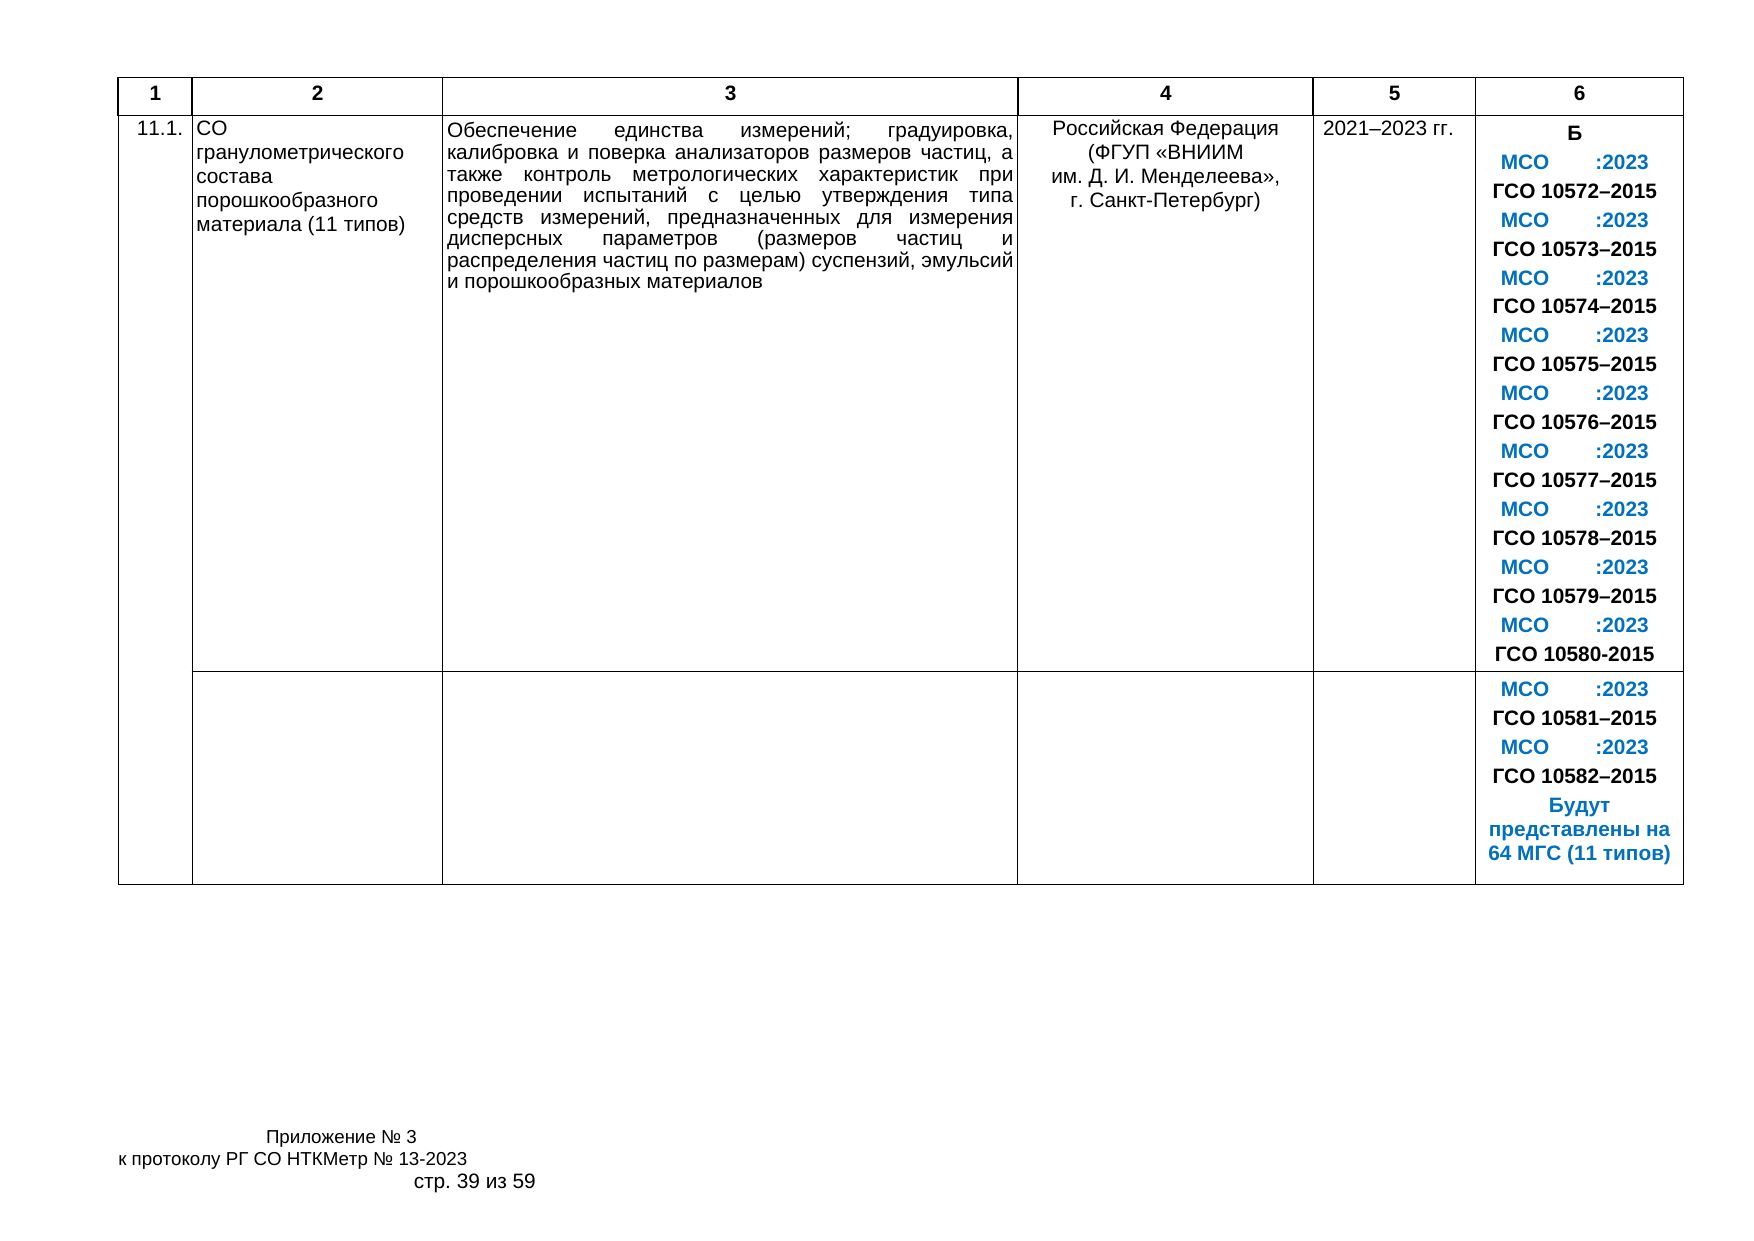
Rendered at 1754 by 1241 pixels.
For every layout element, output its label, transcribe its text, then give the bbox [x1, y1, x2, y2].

table_cell [1018, 672, 1313, 883]
table_header 2 [193, 78, 442, 114]
table_cell СО гранулометрического состава порошкообразного материала (11 типов) [193, 116, 442, 671]
table_header 4 [1019, 78, 1312, 114]
table_header 6 [1476, 78, 1683, 114]
table_header 1 [119, 78, 191, 114]
table_cell [1314, 672, 1475, 883]
table_header 5 [1314, 78, 1475, 114]
table_cell [443, 672, 1017, 883]
table_header 3 [443, 78, 1017, 114]
table_cell Российская Федерация (ФГУП «ВНИИМ им. Д. И. Менделеева», г. Санкт-Петербург) [1018, 116, 1313, 671]
table_cell Обеспечение единства измерений; градуировка, калибровка и поверка анализаторов размеров частиц, а также контроль метрологических характеристик при проведении испытаний с целью утверждения типа средств измерений, предназначенных для измерения дисперсных параметров (размеров частиц и распределения частиц по размерам) суспензий, эмульсий и порошкообразных материалов [443, 116, 1017, 671]
table_cell [193, 672, 442, 883]
table_cell Б МСО :2023 ГСО 10572–2015 МСО :2023 ГСО 10573–2015 МСО :2023 ГСО 10574–2015 МСО :2023 ГСО 10575–2015 МСО :2023 ГСО 10576–2015 МСО :2023 ГСО 10577–2015 МСО :2023 ГСО 10578–2015 МСО :2023 ГСО 10579–2015 МСО :2023 ГСО 10580-2015 [1476, 116, 1683, 671]
table_cell [119, 116, 192, 883]
table_cell 2021–2023 гг. [1314, 116, 1475, 671]
table_cell МСО :2023 ГСО 10581–2015 МСО :2023 ГСО 10582–2015 Будут представлены на 64 МГС (11 типов) [1476, 672, 1683, 883]
